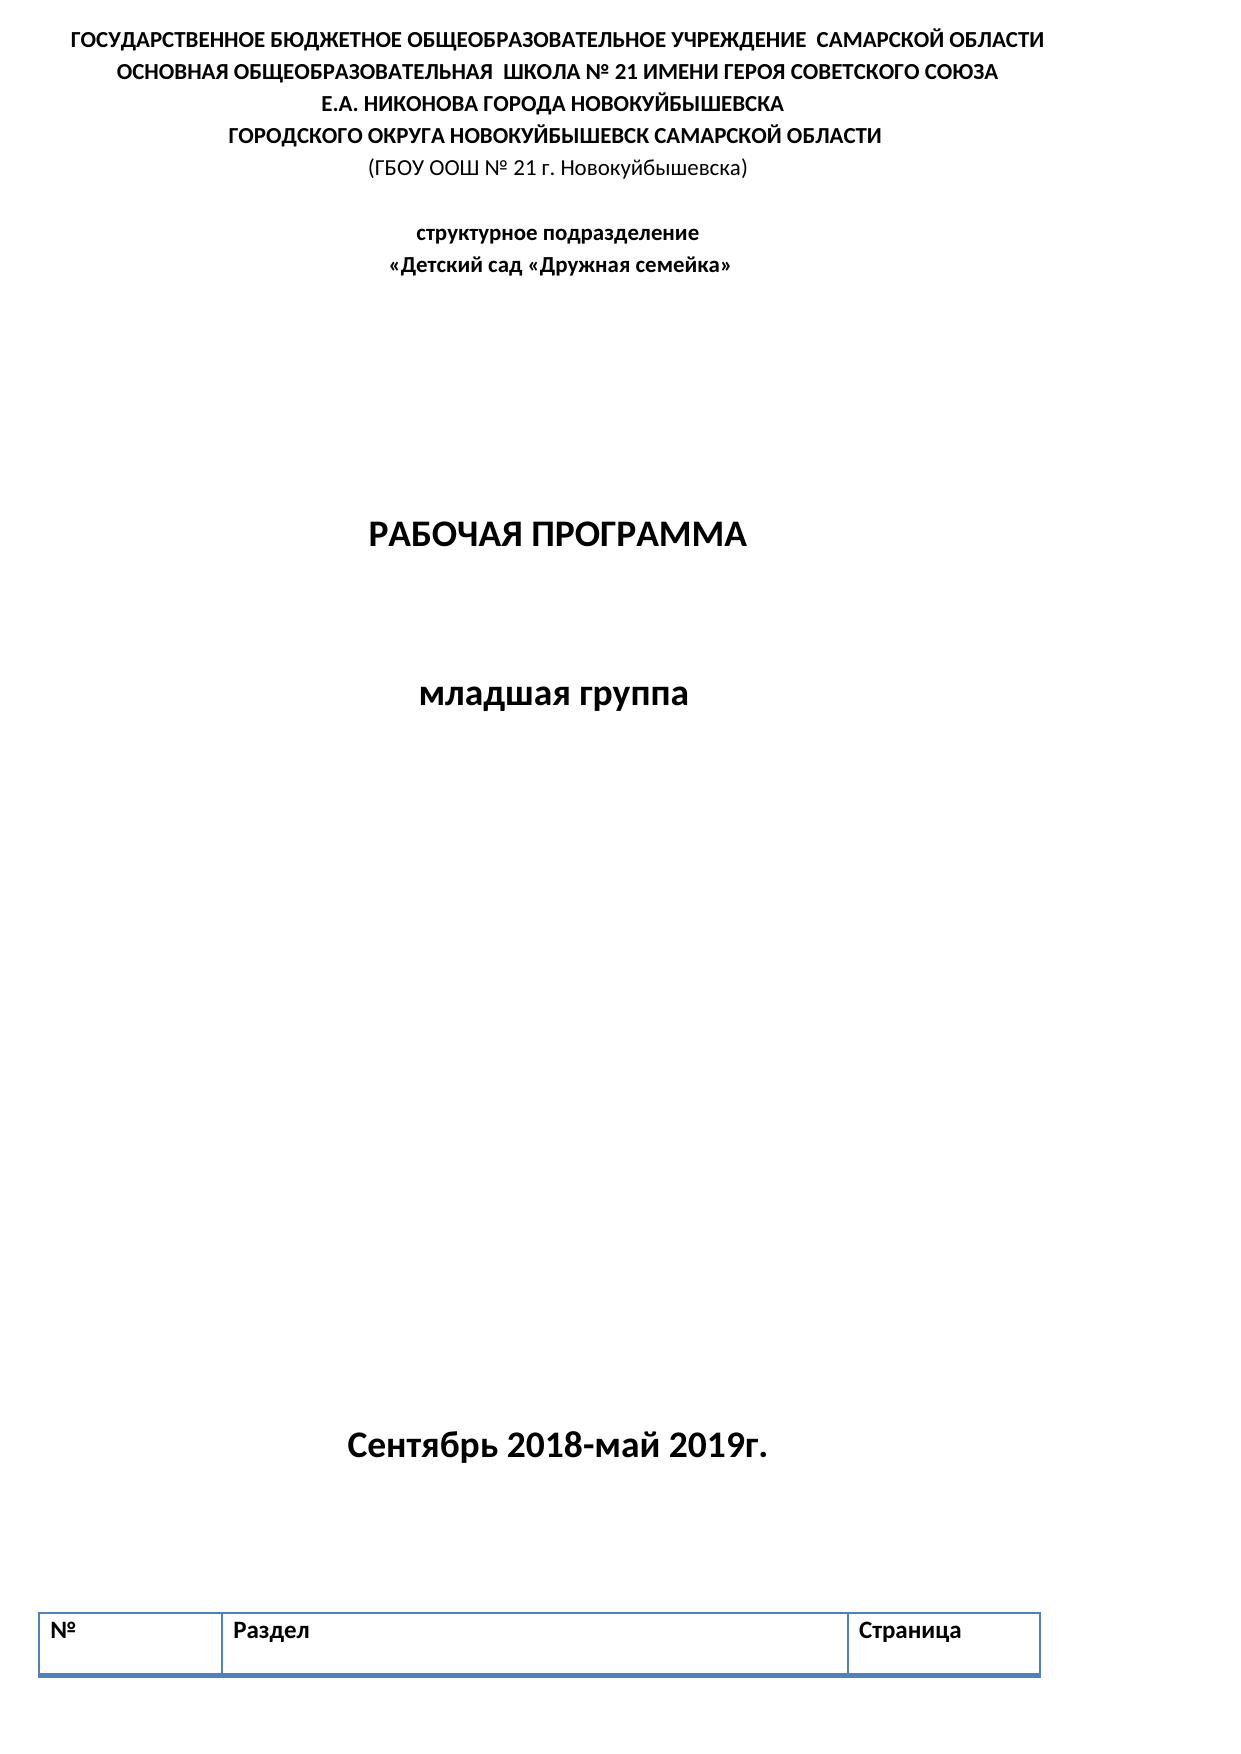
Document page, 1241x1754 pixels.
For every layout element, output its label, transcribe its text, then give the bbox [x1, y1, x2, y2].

table_header Раздел [223, 1614, 847, 1673]
text младшая группа [50, 616, 1065, 940]
text Сентябрь 2018-май 2019г. [50, 1421, 1065, 1467]
text ГОСУДАРСТВЕННОЕ БЮДЖЕТНОЕ ОБЩЕОБРАЗОВАТЕЛЬНОЕ УЧРЕЖДЕНИЕ САМАРСКОЙ ОБЛАСТИ ОСНОВНАЯ ОБЩЕОБРАЗОВАТЕЛЬНАЯ ШКОЛА № 21 ИМЕНИ ГЕРОЯ СОВЕТСКОГО СОЮЗА Е.А. НИКОНОВА ГОРОДА НОВОКУЙБЫШЕВСКА ГОРОДСКОГО ОКРУГА НОВОКУЙБЫШЕВСК САМАРСКОЙ ОБЛАСТИ (ГБОУ ООШ № 21 г. Новокуйбышевска) структурное подразделение «Детский сад «Дружная семейка» РАБОЧАЯ ПРОГРАММА [50, 25, 1065, 591]
table_header Страница [849, 1614, 1039, 1673]
table_header № [40, 1614, 221, 1673]
